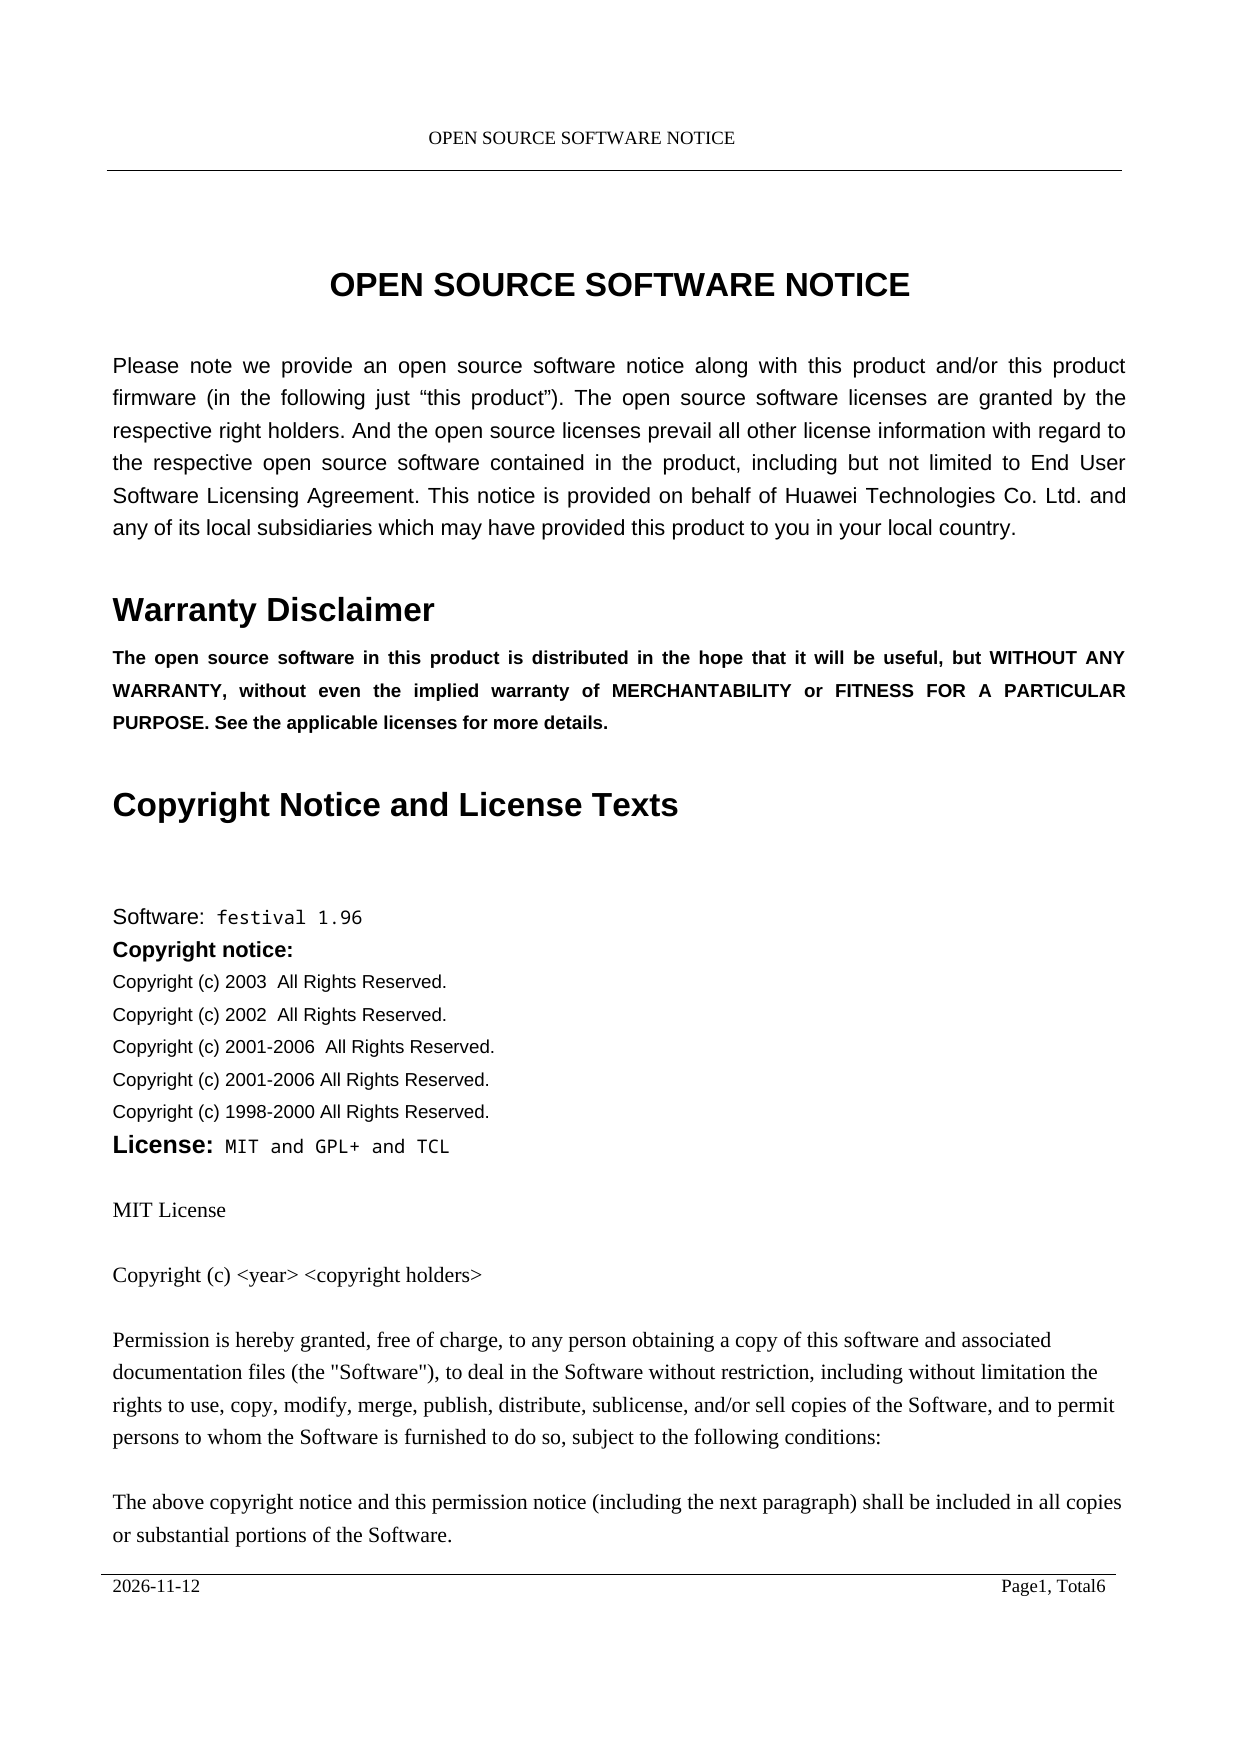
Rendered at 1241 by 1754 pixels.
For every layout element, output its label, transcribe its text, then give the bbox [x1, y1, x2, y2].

text OPEN SOURCE SOFTWARE NOTICE [112, 251, 1128, 316]
text Copyright (c) 2002 All Rights Reserved. [112, 998, 1128, 1031]
text Warranty Disclaimer [112, 576, 1128, 641]
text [112, 1128, 1128, 1551]
text Copyright Notice and License Texts [112, 771, 1128, 836]
text Copyright (c) 2003 All Rights Reserved. [112, 966, 1128, 998]
text Copyright (c) 2001-2006 All Rights Reserved. [112, 1031, 1128, 1063]
text The open source software in this product is distributed in the hope that it will be useful, but WITHOUT ANY WARRANTY, without even the implied warranty of MERCHANTABILITY or FITNESS FOR A PARTICULAR PURPOSE. See the applicable licenses for more details. [112, 641, 1128, 739]
text Copyright (c) 2001-2006 All Rights Reserved. [112, 1063, 1128, 1096]
text Software: festival 1.96 [112, 901, 1128, 933]
text Please note we provide an open source software notice along with this product and/or this product firmware (in the following just “this product”). The open source software licenses are granted by the respective right holders. And the open source licenses prevail all other license information with regard to the respective open source software contained in the product, including but not limited to End User Software Licensing Agreement. This notice is provided on behalf of Huawei Technologies Co. Ltd. and any of its local subsidiaries which may have provided this product to you in your local country. [112, 349, 1128, 544]
text Copyright (c) 1998-2000 All Rights Reserved. [112, 1096, 1128, 1128]
text Copyright notice: [112, 933, 1128, 966]
